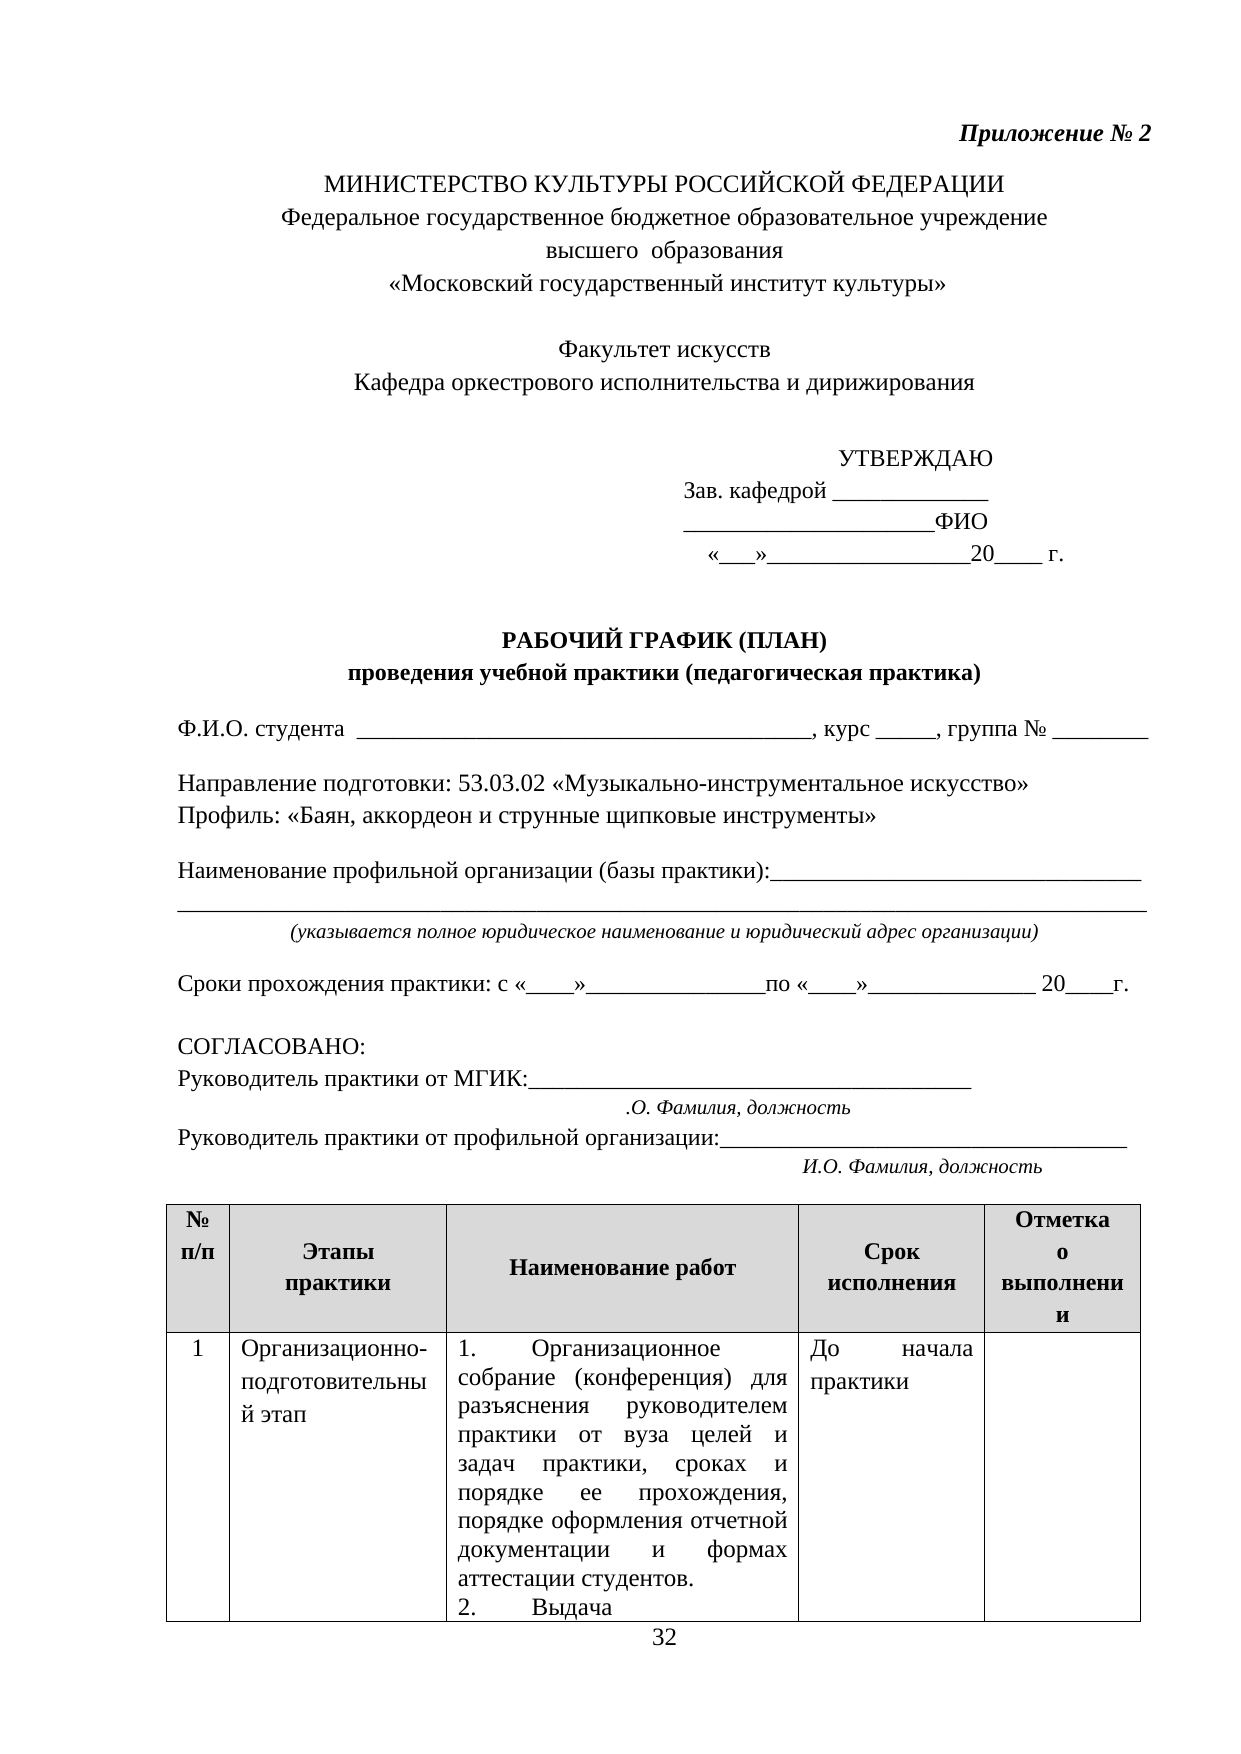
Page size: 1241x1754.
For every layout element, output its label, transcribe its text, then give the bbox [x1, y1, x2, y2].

text Руководитель практики от профильной организации:__________________________________ [177, 1123, 1152, 1150]
text Профиль: «Баян, аккордеон и струнные щипковые инструменты» [177, 801, 1152, 829]
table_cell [447, 1333, 798, 1621]
text «Московский государственный институт культуры» [177, 268, 1152, 330]
table_header Срок исполнения [799, 1205, 984, 1332]
text .О. Фамилия, должность [251, 1095, 1152, 1119]
table_header Наименование работ [447, 1205, 798, 1332]
text И.О. Фамилия, должность [620, 1154, 1152, 1178]
table_header № п/п [167, 1205, 229, 1332]
subtitle Приложение № 2 [177, 118, 1152, 147]
text Сроки прохождения практики: с «____»_______________по «____»______________ 20____г. [177, 968, 1152, 996]
text Факультет искусств Кафедра оркестрового исполнительства и дирижирования [177, 334, 1152, 396]
table_cell [985, 1333, 1140, 1621]
text проведения учебной практики (педагогическая практика) [177, 657, 1152, 685]
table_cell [230, 1333, 446, 1621]
text _________________________________________________________________________________ [177, 887, 1152, 915]
table_header Отметка о выполнении [985, 1205, 1140, 1332]
text Федеральное государственное бюджетное образовательное учреждение [177, 202, 1152, 231]
table_header Этапы практики [230, 1205, 446, 1332]
text СОГЛАСОВАНО: [177, 1032, 1152, 1059]
text высшего образования [177, 235, 1152, 264]
text Ф.И.О. студента ______________________________________, курс _____, группа № ________ [177, 714, 1152, 742]
text Направление подготовки: 53.03.02 «Музыкально-инструментальное искусство» [177, 768, 1152, 796]
table_cell До начала практики [799, 1333, 984, 1621]
text РАБОЧИЙ ГРАФИК (ПЛАН) [177, 626, 1152, 653]
text (указывается полное юридическое наименование и юридический адрес организации) [177, 919, 1152, 943]
text МИНИСТЕРСТВО КУЛЬТУРЫ РОССИЙСКОЙ ФЕДЕРАЦИИ [177, 169, 1152, 198]
table_header [193, 400, 1152, 626]
table_cell 1 [167, 1333, 229, 1621]
text Наименование профильной организации (базы практики):_______________________________ [177, 856, 1152, 883]
text Руководитель практики от МГИК:_____________________________________ [177, 1063, 1152, 1091]
